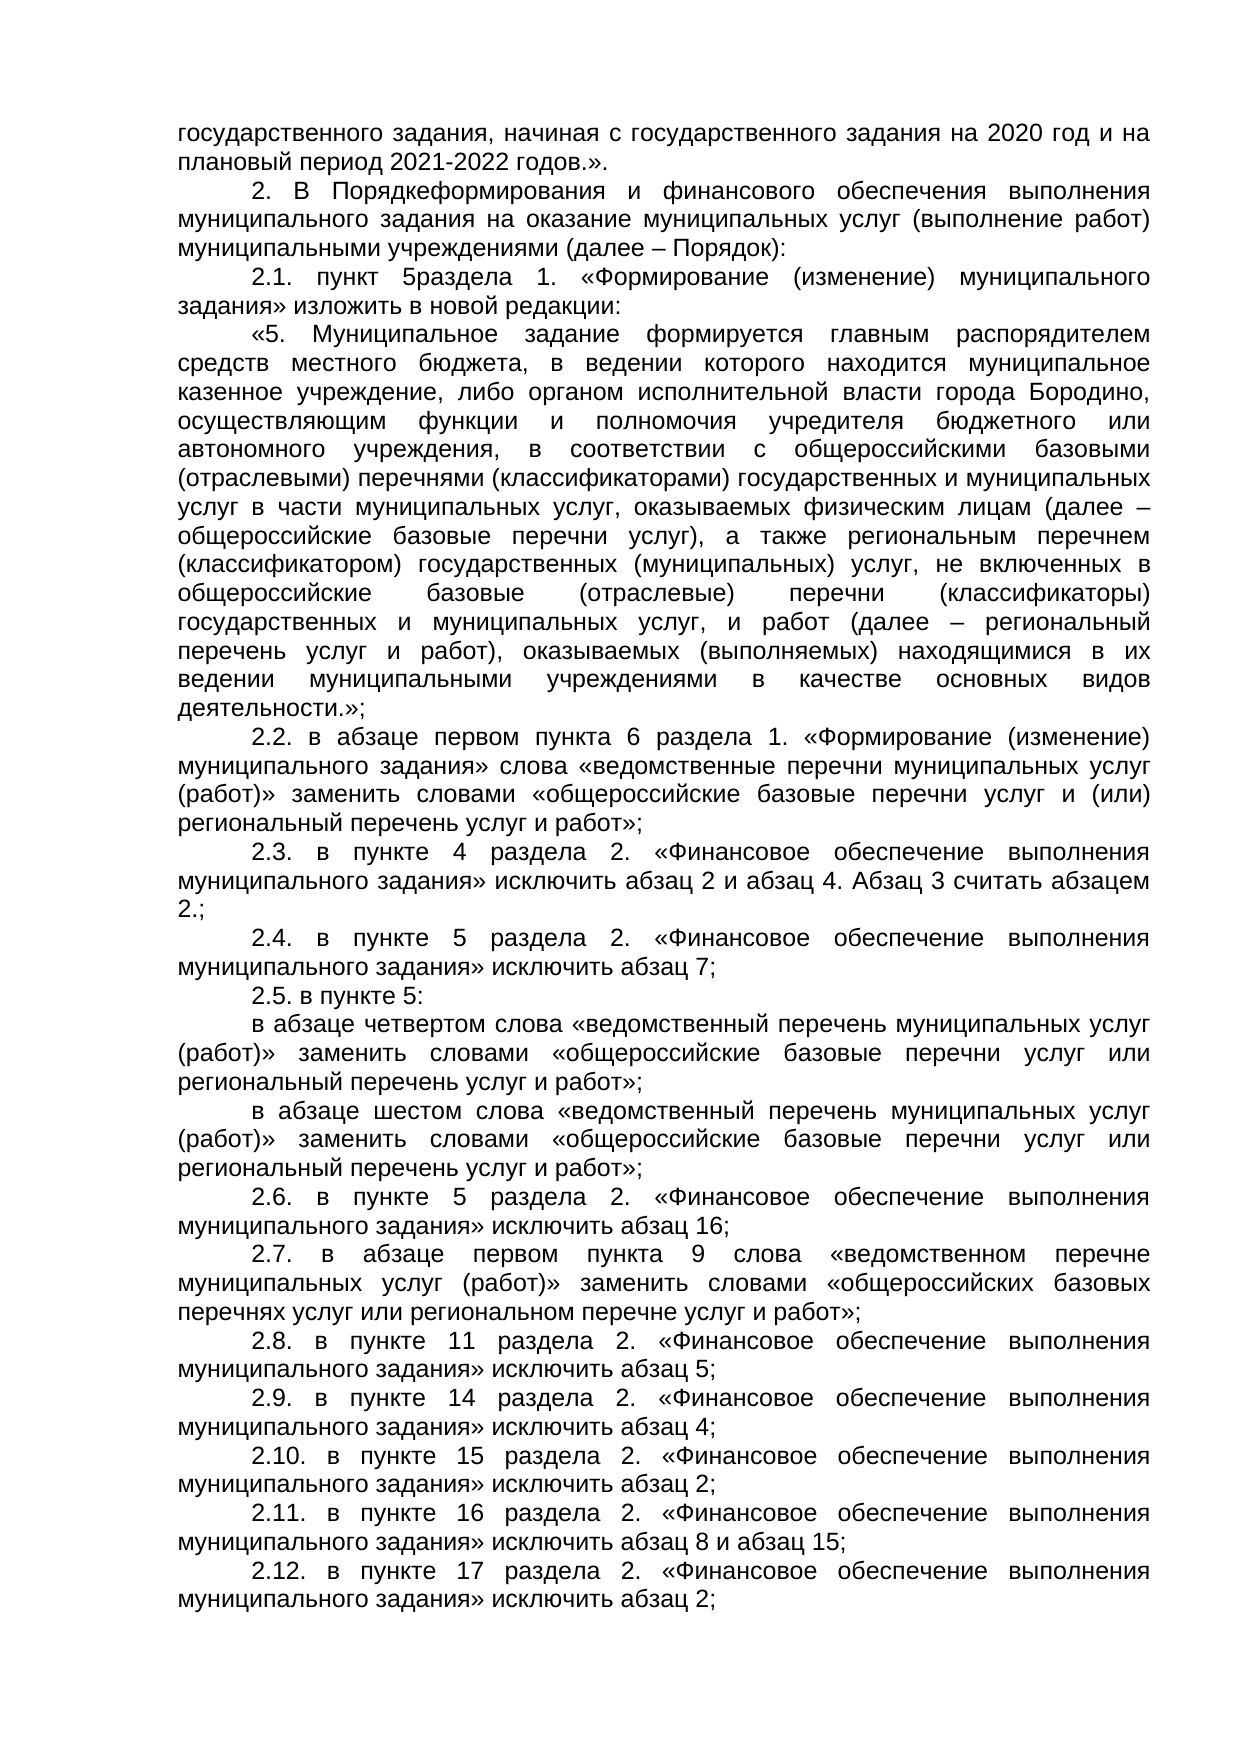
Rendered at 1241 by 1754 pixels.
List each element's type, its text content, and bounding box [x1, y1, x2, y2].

text 2.3. в пункте 4 раздела 2. «Финансовое обеспечение выполнения муниципального задания» исключить абзац 2 и абзац 4. Абзац 3 считать абзацем 2.; [177, 837, 1152, 923]
text 2.5. в пункте 5: [177, 981, 1152, 1009]
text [177, 118, 1152, 176]
text «5. Муниципальное задание формируется главным распорядителем средств местного бюджета, в ведении которого находится муниципальное казенное учреждение, либо органом исполнительной власти города Бородино, осуществляющим функции и полномочия учредителя бюджетного или автономного учреждения, в соответствии с общероссийскими базовыми (отраслевыми) перечнями (классификаторами) государственных и муниципальных услуг в части муниципальных услуг, оказываемых физическим лицам (далее – общероссийские базовые перечни услуг), а также региональным перечнем (классификатором) государственных (муниципальных) услуг, не включенных в общероссийские базовые (отраслевые) перечни (классификаторы) государственных и муниципальных услуг, и работ (далее – региональный перечень услуг и работ), оказываемых (выполняемых) находящимися в их ведении муниципальными учреждениями в качестве основных видов деятельности.»; [177, 319, 1152, 722]
text 2.6. в пункте 5 раздела 2. «Финансовое обеспечение выполнения муниципального задания» исключить абзац 16; [177, 1182, 1152, 1239]
text 2.11. в пункте 16 раздела 2. «Финансовое обеспечение выполнения муниципального задания» исключить абзац 8 и абзац 15; [177, 1498, 1152, 1556]
text в абзаце четвертом слова «ведомственный перечень муниципальных услуг (работ)» заменить словами «общероссийские базовые перечни услуг или региональный перечень услуг и работ»; [177, 1009, 1152, 1096]
text 2.4. в пункте 5 раздела 2. «Финансовое обеспечение выполнения муниципального задания» исключить абзац 7; [177, 923, 1152, 981]
text 2. В Порядкеформирования и финансового обеспечения выполнения муниципального задания на оказание муниципальных услуг (выполнение работ) муниципальными учреждениями (далее – Порядок): [177, 176, 1152, 262]
text 2.7. в абзаце первом пункта 9 слова «ведомственном перечне муниципальных услуг (работ)» заменить словами «общероссийских базовых перечнях услуг или региональном перечне услуг и работ»; [177, 1239, 1152, 1326]
text 2.9. в пункте 14 раздела 2. «Финансовое обеспечение выполнения муниципального задания» исключить абзац 4; [177, 1383, 1152, 1441]
text 2.1. пункт 5раздела 1. «Формирование (изменение) муниципального задания» изложить в новой редакции: [177, 262, 1152, 319]
text 2.12. в пункте 17 раздела 2. «Финансовое обеспечение выполнения муниципального задания» исключить абзац 2; [177, 1556, 1152, 1613]
text 2.2. в абзаце первом пункта 6 раздела 1. «Формирование (изменение) муниципального задания» слова «ведомственные перечни муниципальных услуг (работ)» заменить словами «общероссийские базовые перечни услуг и (или) региональный перечень услуг и работ»; [177, 722, 1152, 837]
text в абзаце шестом слова «ведомственный перечень муниципальных услуг (работ)» заменить словами «общероссийские базовые перечни услуг или региональный перечень услуг и работ»; [177, 1096, 1152, 1182]
text 2.8. в пункте 11 раздела 2. «Финансовое обеспечение выполнения муниципального задания» исключить абзац 5; [177, 1326, 1152, 1383]
text 2.10. в пункте 15 раздела 2. «Финансовое обеспечение выполнения муниципального задания» исключить абзац 2; [177, 1441, 1152, 1498]
